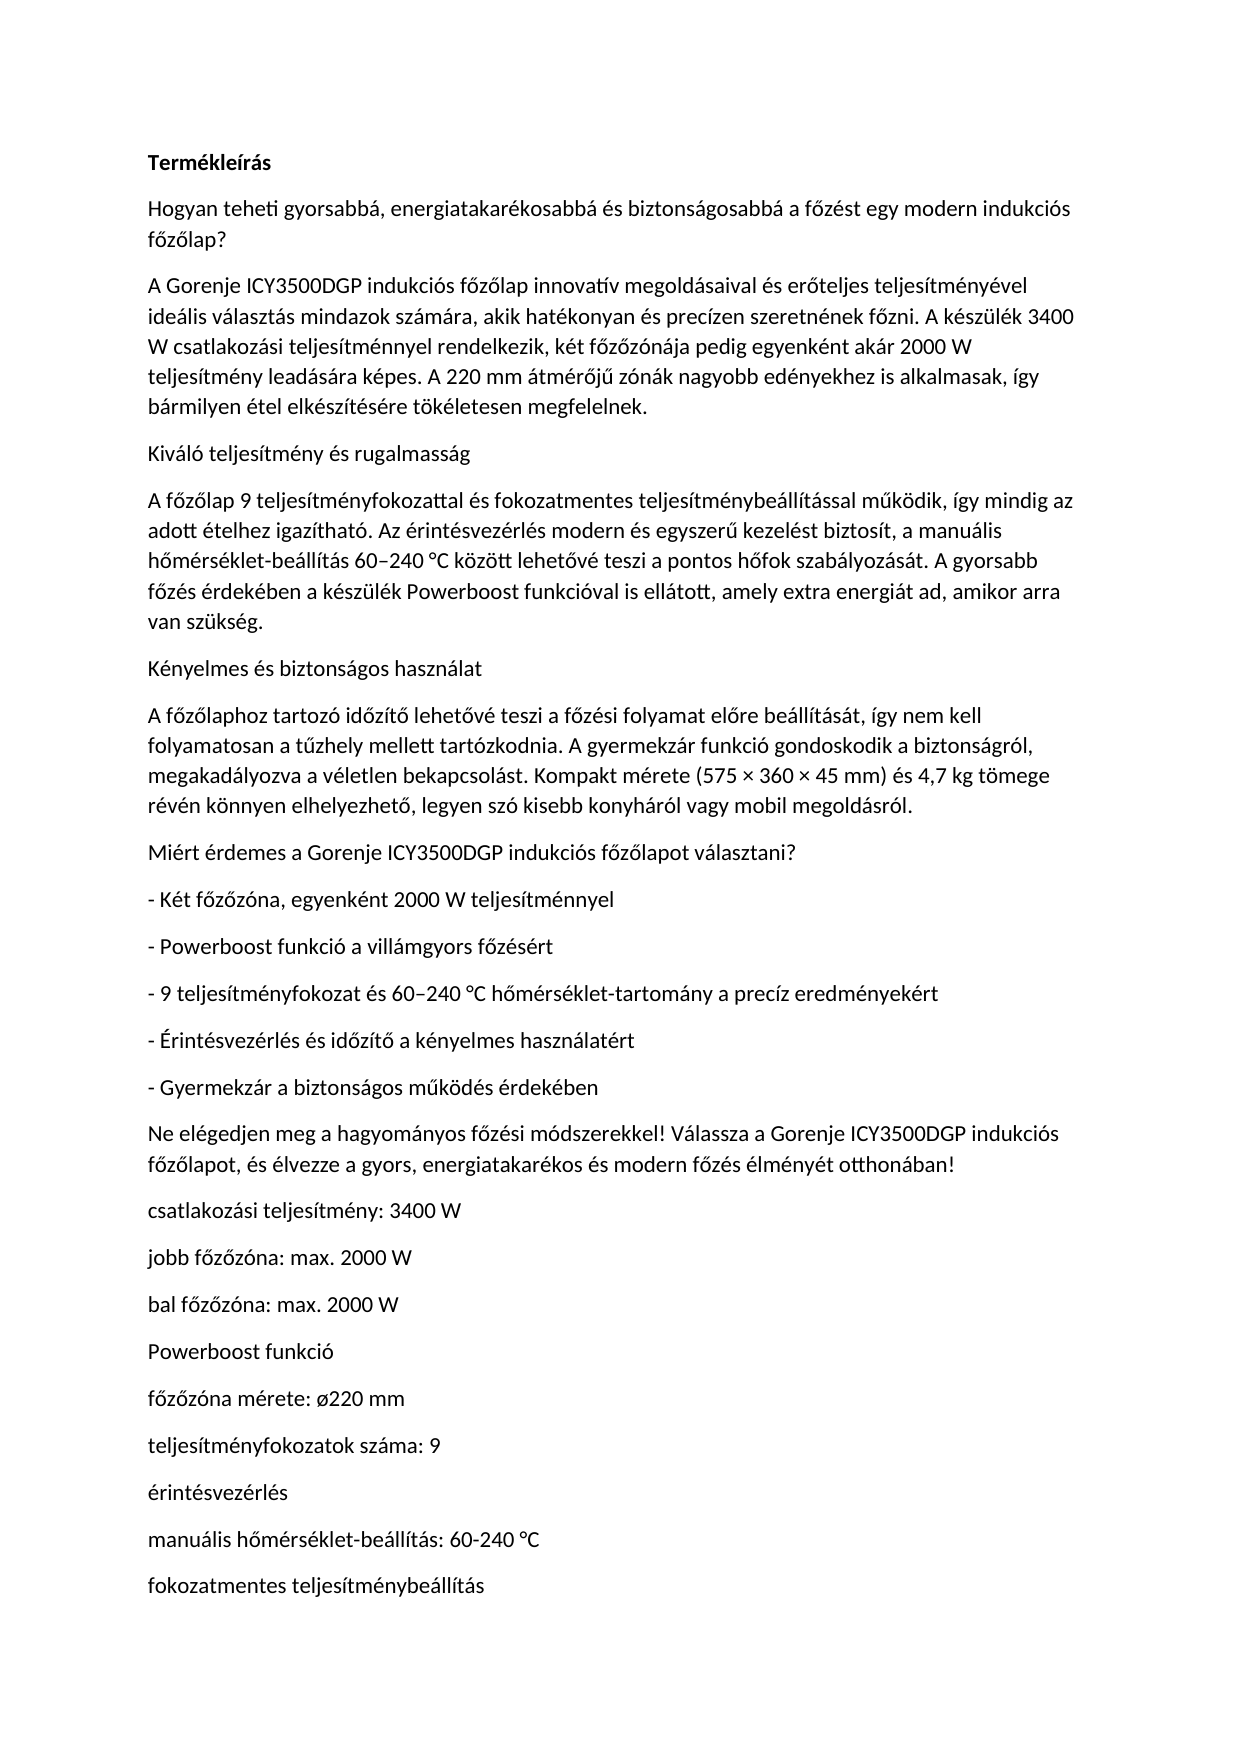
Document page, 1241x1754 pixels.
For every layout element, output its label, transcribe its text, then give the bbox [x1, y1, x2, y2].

text főzőzóna mérete: ø220 mm [148, 1384, 1093, 1412]
text érintésvezérlés [148, 1478, 1093, 1506]
text manuális hőmérséklet-beállítás: 60-240 °C [148, 1525, 1093, 1553]
text teljesítményfokozatok száma: 9 [148, 1431, 1093, 1459]
text jobb főzőzóna: max. 2000 W [148, 1243, 1093, 1271]
text Kényelmes és biztonságos használat [148, 654, 1093, 682]
text fokozatmentes teljesítménybeállítás [148, 1572, 1093, 1599]
text - 9 teljesítményfokozat és 60–240 °C hőmérséklet-tartomány a precíz eredményekért [148, 979, 1093, 1007]
text A főzőlaphoz tartozó időzítő lehetővé teszi a főzési folyamat előre beállítását, így nem kell folyamatosan a tűzhely mellett tartózkodnia. A gyermekzár funkció gondoskodik a biztonságról, megakadályozva a véletlen bekapcsolást. Kompakt mérete (575 × 360 × 45 mm) és 4,7 kg tömege révén könnyen elhelyezhető, legyen szó kisebb konyháról vagy mobil megoldásról. [148, 701, 1093, 819]
text A Gorenje ICY3500DGP indukciós főzőlap innovatív megoldásaival és erőteljes teljesítményével ideális választás mindazok számára, akik hatékonyan és precízen szeretnének főzni. A készülék 3400 W csatlakozási teljesítménnyel rendelkezik, két főzőzónája pedig egyenként akár 2000 W teljesítmény leadására képes. A 220 mm átmérőjű zónák nagyobb edényekhez is alkalmasak, így bármilyen étel elkészítésére tökéletesen megfelelnek. [148, 272, 1093, 420]
text Hogyan teheti gyorsabbá, energiatakarékosabbá és biztonságosabbá a főzést egy modern indukciós főzőlap? [148, 194, 1093, 253]
text bal főzőzóna: max. 2000 W [148, 1290, 1093, 1318]
text - Érintésvezérlés és időzítő a kényelmes használatért [148, 1026, 1093, 1054]
text Ne elégedjen meg a hagyományos főzési módszerekkel! Válassza a Gorenje ICY3500DGP indukciós főzőlapot, és élvezze a gyors, energiatakarékos és modern főzés élményét otthonában! [148, 1119, 1093, 1178]
text - Két főzőzóna, egyenként 2000 W teljesítménnyel [148, 885, 1093, 913]
text Termékleírás [148, 148, 1093, 176]
text - Powerboost funkció a villámgyors főzésért [148, 932, 1093, 960]
text Kiváló teljesítmény és rugalmasság [148, 439, 1093, 467]
text A főzőlap 9 teljesítményfokozattal és fokozatmentes teljesítménybeállítással működik, így mindig az adott ételhez igazítható. Az érintésvezérlés modern és egyszerű kezelést biztosít, a manuális hőmérséklet-beállítás 60–240 °C között lehetővé teszi a pontos hőfok szabályozását. A gyorsabb főzés érdekében a készülék Powerboost funkcióval is ellátott, amely extra energiát ad, amikor arra van szükség. [148, 486, 1093, 635]
text - Gyermekzár a biztonságos működés érdekében [148, 1073, 1093, 1101]
text csatlakozási teljesítmény: 3400 W [148, 1197, 1093, 1224]
text Powerboost funkció [148, 1337, 1093, 1365]
text Miért érdemes a Gorenje ICY3500DGP indukciós főzőlapot választani? [148, 838, 1093, 866]
